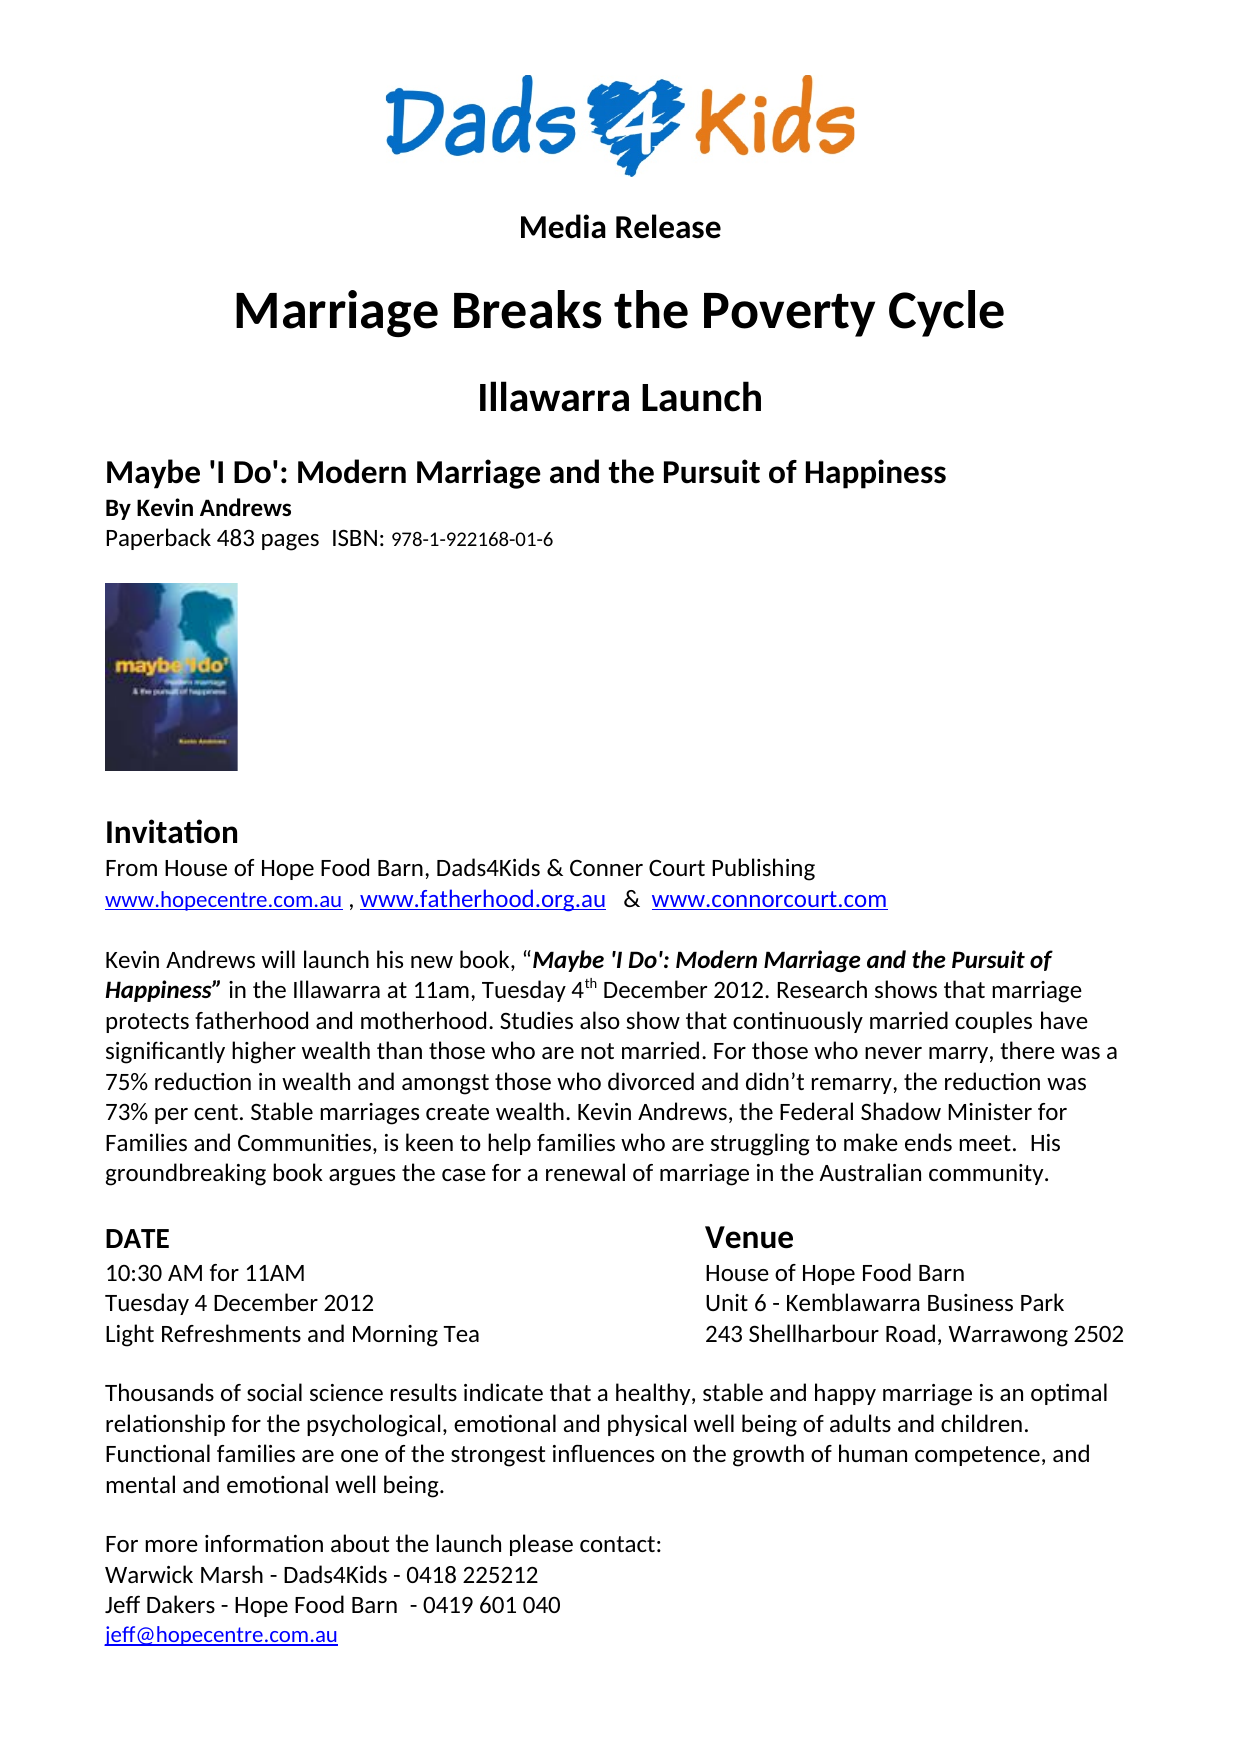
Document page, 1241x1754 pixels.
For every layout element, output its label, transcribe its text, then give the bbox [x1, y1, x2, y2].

text Marriage Breaks the Poverty Cycle [105, 276, 1135, 342]
text Paperback 483 pages ISBN: 978-1-922168-01-6 [105, 522, 1135, 553]
text Invitation [105, 811, 1135, 852]
text Maybe 'I Do': Modern Marriage and the Pursuit of Happiness [105, 451, 1135, 492]
text Kevin Andrews will launch his new book, “Maybe 'I Do': Modern Marriage and the Pursuit of Happiness” in the Illawarra at 11am, Tuesday 4th December 2012. Research shows that marriage protects fatherhood and motherhood. Studies also show that continuously married couples have significantly higher wealth than those who are not married. For those who never marry, there was a 75% reduction in wealth and amongst those who divorced and didn’t remarry, the reduction was 73% per cent. Stable marriages create wealth. Kevin Andrews, the Federal Shadow Minister for Families and Communities, is keen to help families who are struggling to make ends meet. His groundbreaking book argues the case for a renewal of marriage in the Australian community. [105, 944, 1135, 1188]
text Tuesday 4 December 2012 Unit 6 - Kemblawarra Business Park [105, 1287, 1135, 1318]
text 10:30 AM for 11AM House of Hope Food Barn [105, 1257, 1135, 1287]
text For more information about the launch please contact: [105, 1529, 1135, 1559]
picture [105, 583, 238, 771]
text DATE Venue [105, 1216, 1135, 1257]
text Thousands of social science results indicate that a healthy, stable and happy marriage is an optimal relationship for the psychological, emotional and physical well being of adults and children. Functional families are one of the strongest influences on the growth of human competence, and mental and emotional well being. [105, 1377, 1135, 1499]
text Warwick Marsh - Dads4Kids - 0418 225212 [105, 1559, 1135, 1590]
text www.hopecentre.com.au , www.fatherhood.org.au & www.connorcourt.com [105, 883, 1135, 913]
picture [385, 75, 855, 177]
text Media Release [105, 206, 1135, 246]
text jeff@hopecentre.com.au [105, 1620, 1135, 1648]
text Jeff Dakers - Hope Food Barn - 0419 601 040 [105, 1590, 1135, 1620]
text Illawarra Launch [105, 371, 1135, 422]
text Light Refreshments and Morning Tea 243 Shellharbour Road, Warrawong 2502 [105, 1318, 1135, 1348]
text From House of Hope Food Barn, Dads4Kids & Conner Court Publishing [105, 852, 1135, 883]
text By Kevin Andrews [105, 492, 1135, 522]
